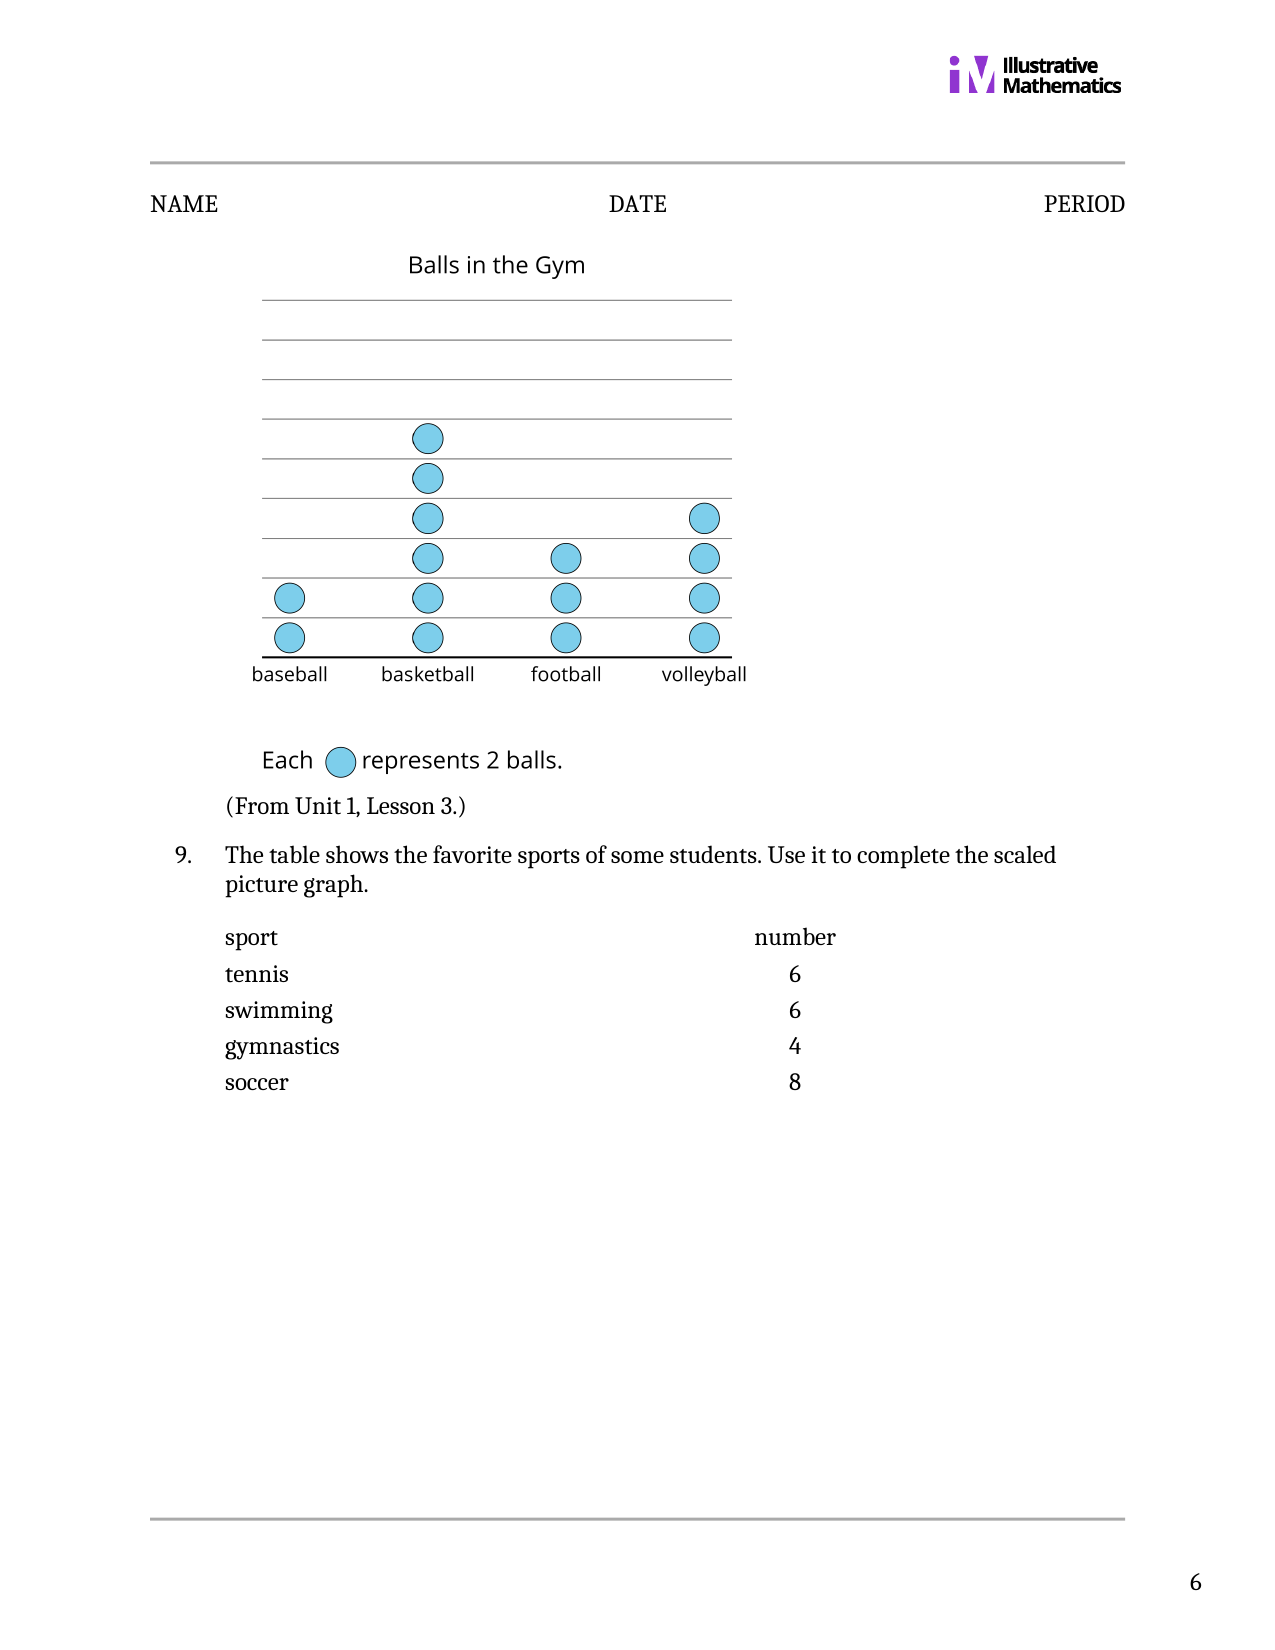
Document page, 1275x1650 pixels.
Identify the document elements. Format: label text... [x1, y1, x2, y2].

table_header number [551, 920, 964, 956]
picture [949, 55, 1121, 93]
picture [243, 247, 755, 782]
table_cell gymnastics [139, 1028, 551, 1064]
table_cell 8 [551, 1065, 964, 1101]
list The table shows the favorite sports of some students. Use it to complete the scaled picture graph. [175, 841, 1125, 899]
list (From Unit 1, Lesson 3.) [175, 792, 1125, 820]
table_cell soccer [139, 1065, 551, 1101]
table_cell tennis [139, 956, 551, 992]
table_cell swimming [139, 992, 551, 1028]
table_cell 4 [551, 1028, 964, 1064]
table_cell 6 [551, 992, 964, 1028]
table_header sport [139, 920, 551, 956]
table_cell 6 [551, 956, 964, 992]
